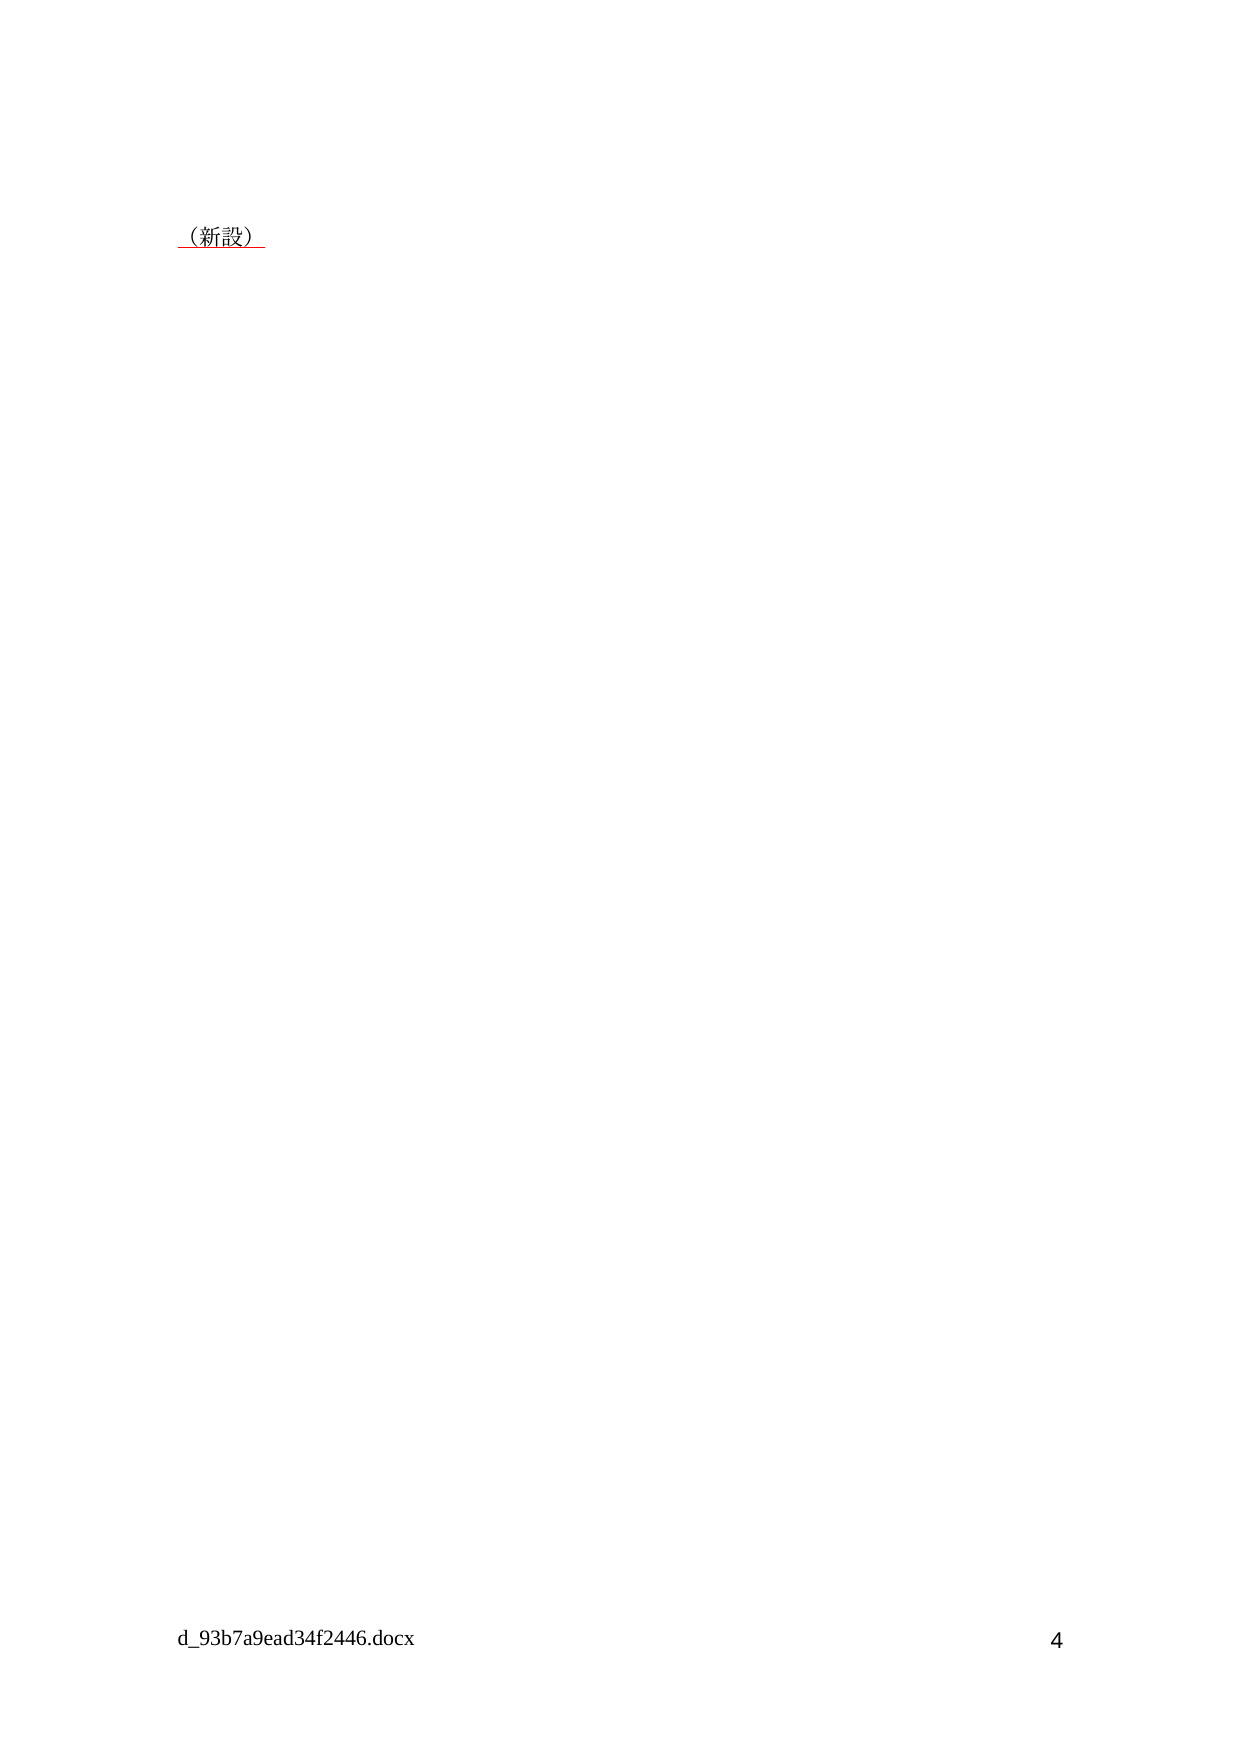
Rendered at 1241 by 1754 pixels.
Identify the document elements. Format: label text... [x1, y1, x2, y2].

text （新設） [177, 217, 1063, 254]
